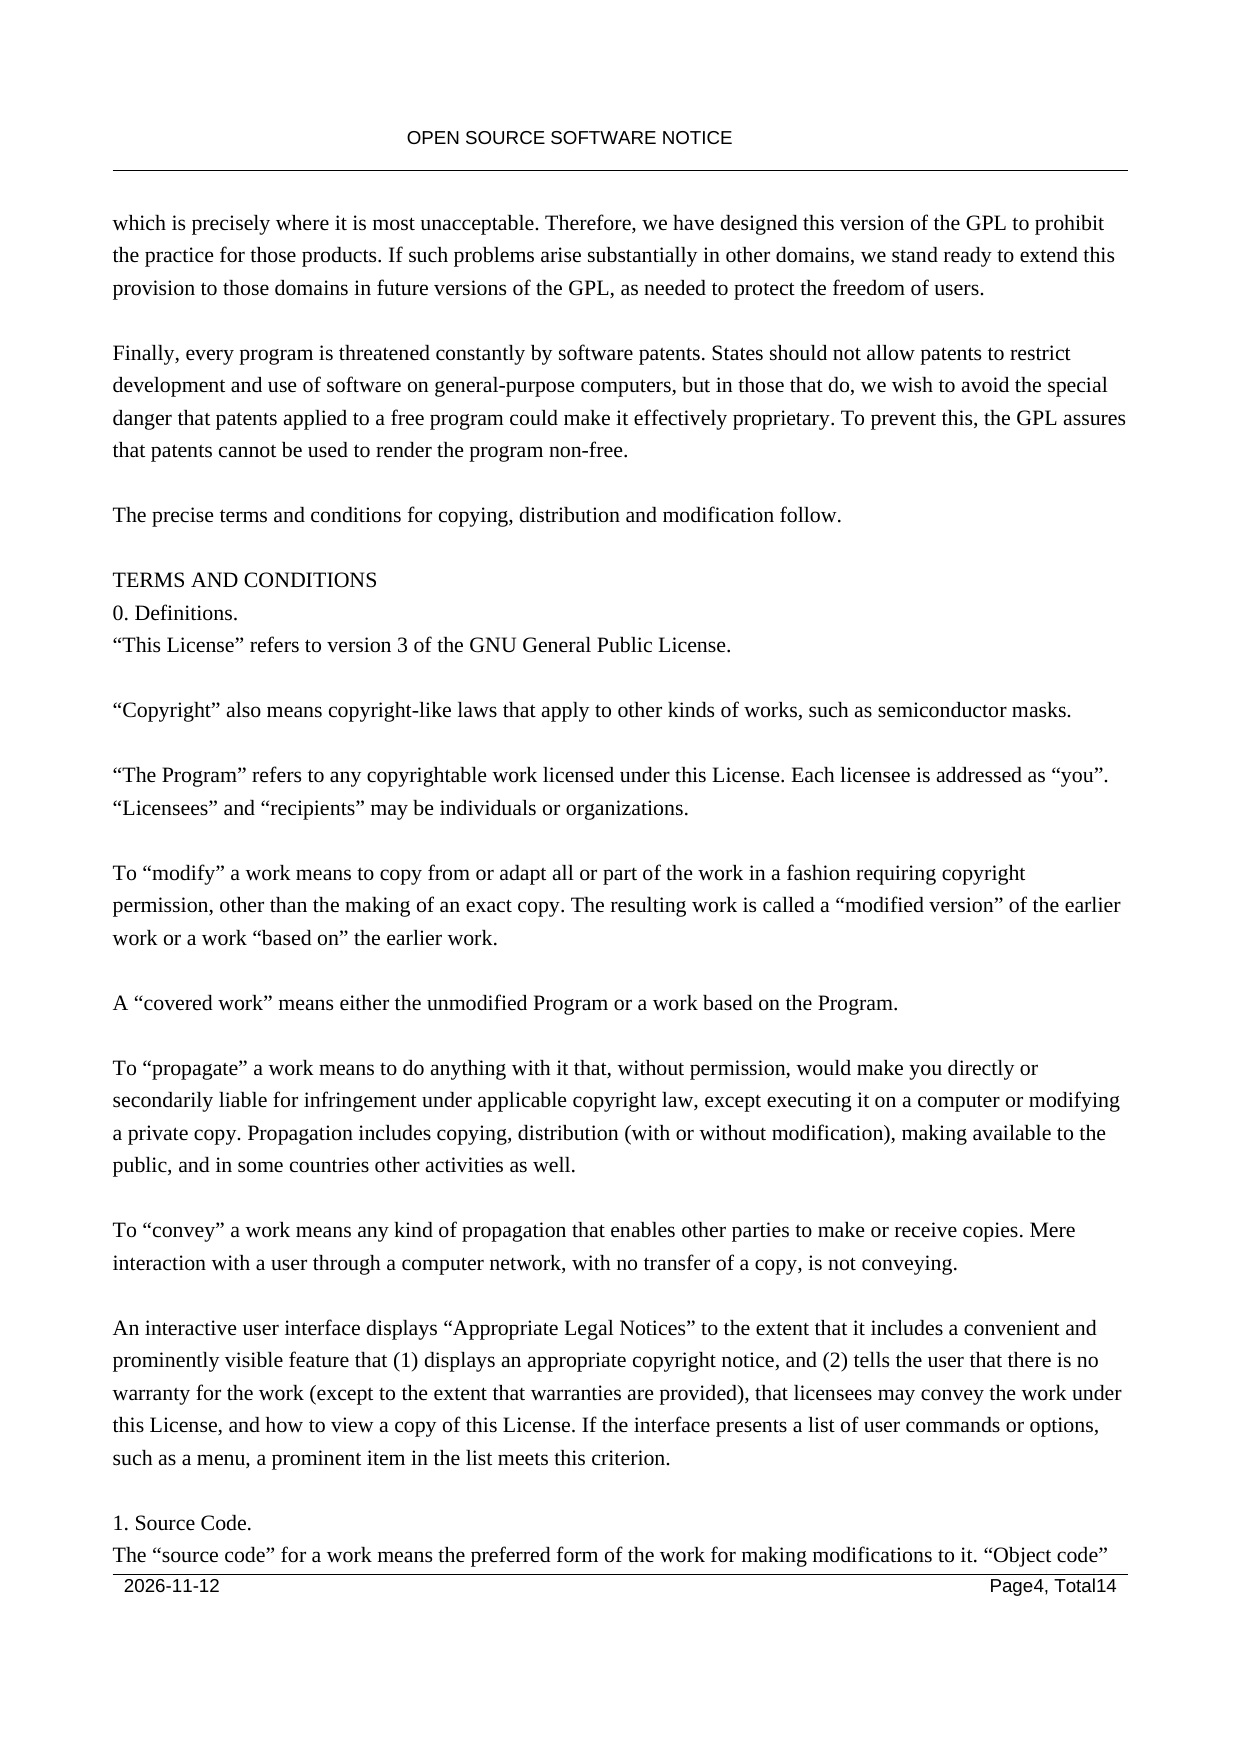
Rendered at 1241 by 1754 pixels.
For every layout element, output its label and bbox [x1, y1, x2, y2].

text [112, 206, 1128, 1571]
